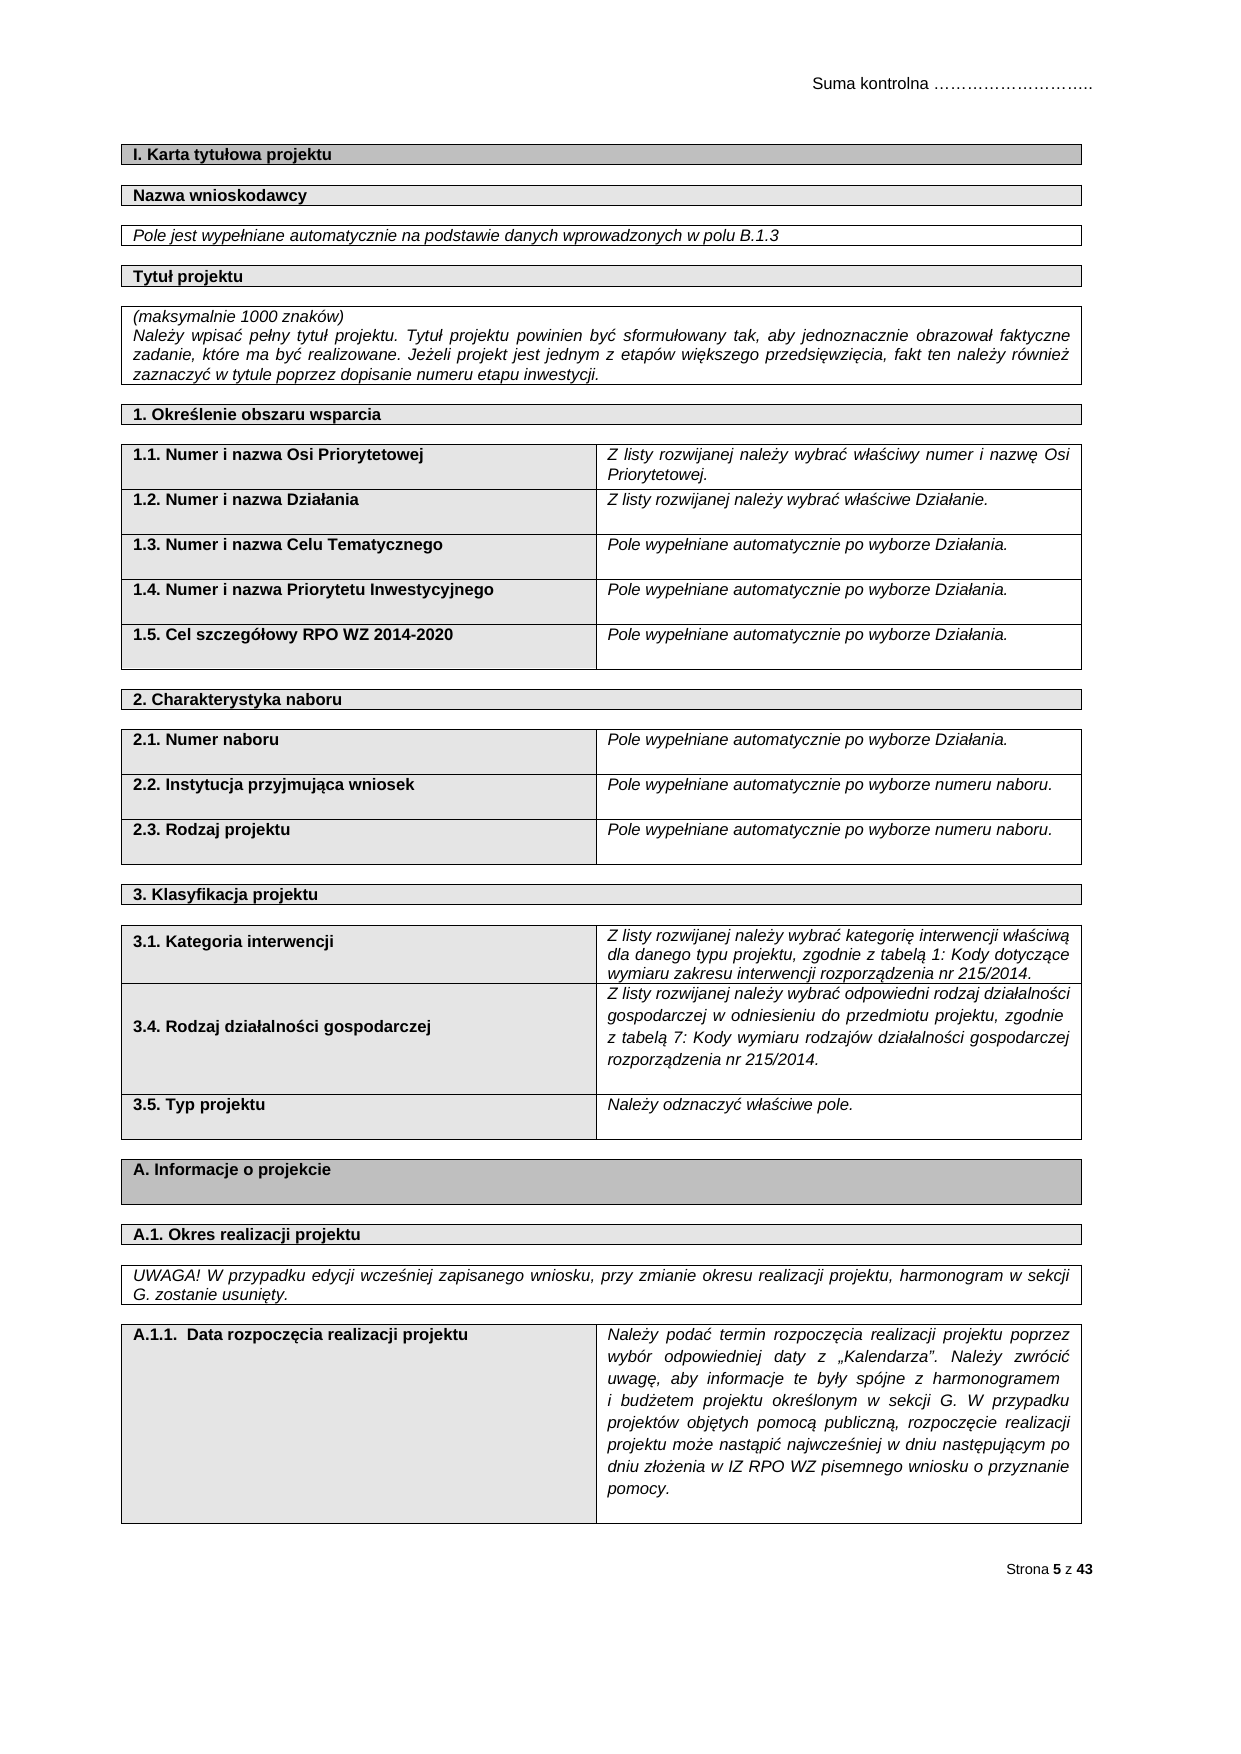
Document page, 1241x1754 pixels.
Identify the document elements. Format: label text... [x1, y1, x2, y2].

table_cell Pole wypełniane automatycznie po wyborze Działania. [597, 580, 1081, 624]
table_header A. Informacje o projekcie [122, 1160, 1081, 1204]
table_cell Z listy rozwijanej należy wybrać właściwe Działanie. [597, 490, 1081, 534]
table_cell 3.4. Rodzaj działalności gospodarczej [122, 984, 596, 1094]
table_header 3.1. Kategoria interwencji [122, 926, 596, 983]
table_header Z listy rozwijanej należy wybrać kategorię interwencji właściwą dla danego typu projektu, zgodnie z tabelą 1: Kody dotyczące wymiaru zakresu interwencji rozporządzenia nr 215/2014. [597, 926, 1081, 983]
table_cell Należy odznaczyć właściwe pole. [597, 1095, 1081, 1139]
table_header Tytuł projektu [122, 266, 1081, 286]
table_cell Pole wypełniane automatycznie po wyborze Działania. [597, 535, 1081, 579]
table_cell 1.5. Cel szczegółowy RPO WZ 2014-2020 [122, 625, 596, 668]
table_cell 1.3. Numer i nazwa Celu Tematycznego [122, 535, 596, 579]
table_header 1. Określenie obszaru wsparcia [122, 405, 1081, 424]
table_header Pole jest wypełniane automatycznie na podstawie danych wprowadzonych w polu B.1.3 [122, 226, 1081, 245]
table_cell Pole wypełniane automatycznie po wyborze Działania. [597, 625, 1081, 668]
table_header I. Karta tytułowa projektu [122, 145, 1081, 164]
table_cell Z listy rozwijanej należy wybrać odpowiedni rodzaj działalności gospodarczej w odniesieniu do przedmiotu projektu, zgodnie z tabelą 7: Kody wymiaru rodzajów działalności gospodarczej rozporządzenia nr 215/2014. [597, 984, 1081, 1094]
table_header A.1. Okres realizacji projektu [122, 1225, 1081, 1244]
table_cell Pole wypełniane automatycznie po wyborze numeru naboru. [597, 775, 1081, 819]
table_cell 3.5. Typ projektu [122, 1095, 596, 1139]
table_header Nazwa wnioskodawcy [122, 186, 1081, 205]
table_cell 1.4. Numer i nazwa Priorytetu Inwestycyjnego [122, 580, 596, 624]
table_cell 2.2. Instytucja przyjmująca wniosek [122, 775, 596, 819]
table_cell 1.2. Numer i nazwa Działania [122, 490, 596, 534]
table_cell Pole wypełniane automatycznie po wyborze numeru naboru. [597, 820, 1081, 864]
table_header 1.1. Numer i nazwa Osi Priorytetowej [122, 445, 596, 489]
table_header 2. Charakterystyka naboru [122, 690, 1081, 709]
table_header UWAGA! W przypadku edycji wcześniej zapisanego wniosku, przy zmianie okresu realizacji projektu, harmonogram w sekcji G. zostanie usunięty. [122, 1266, 1081, 1304]
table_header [597, 1325, 1081, 1523]
table_header 3. Klasyfikacja projektu [122, 885, 1081, 904]
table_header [122, 1325, 596, 1523]
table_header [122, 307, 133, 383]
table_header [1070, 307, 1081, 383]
table_cell 2.3. Rodzaj projektu [122, 820, 596, 864]
table_header Pole wypełniane automatycznie po wyborze Działania. [597, 730, 1081, 774]
table_header Z listy rozwijanej należy wybrać właściwy numer i nazwę Osi Priorytetowej. [597, 445, 1081, 489]
table_header 2.1. Numer naboru [122, 730, 596, 774]
